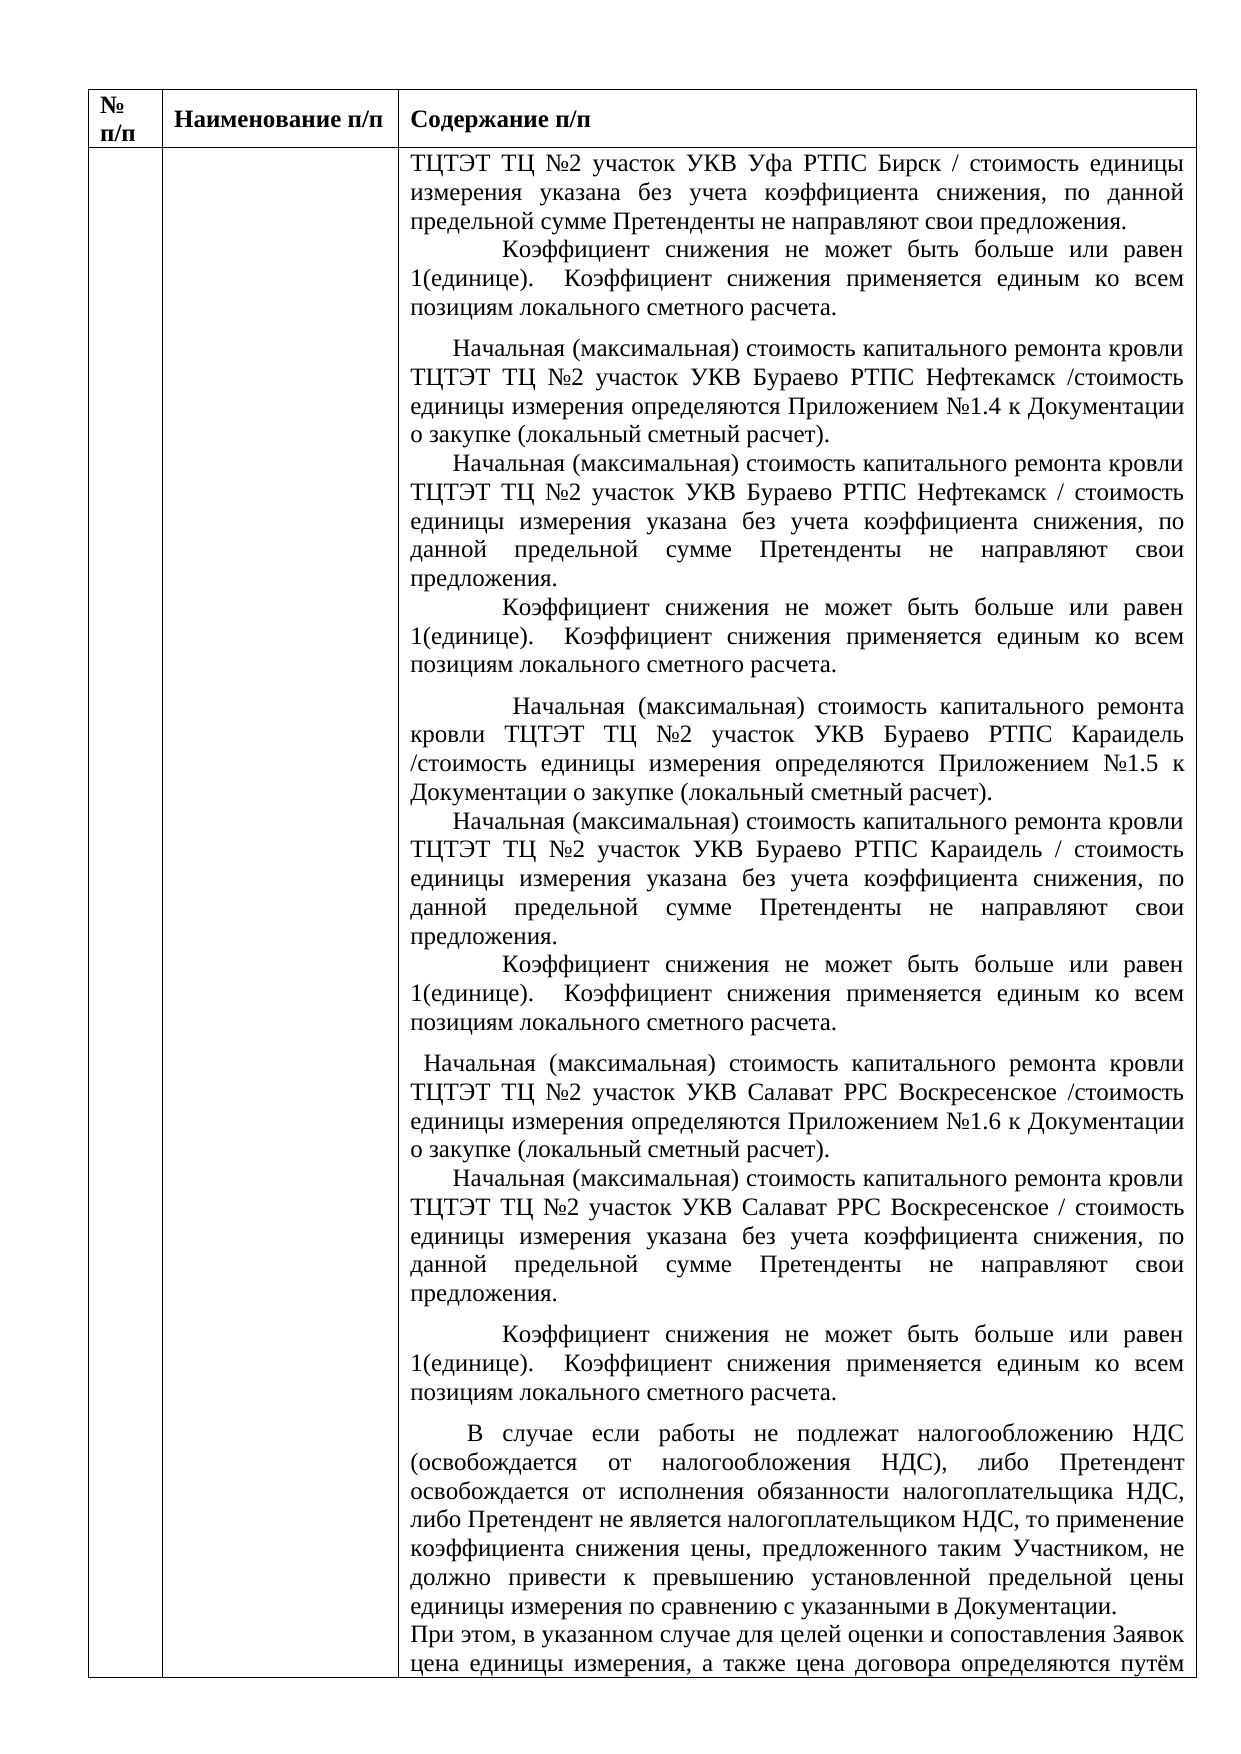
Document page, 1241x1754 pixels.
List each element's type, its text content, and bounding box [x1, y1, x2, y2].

table_cell [89, 148, 162, 1677]
table_header № п/п [89, 90, 162, 147]
table_header Содержание п/п [399, 90, 1196, 147]
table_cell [163, 148, 398, 1677]
table_header Наименование п/п [163, 90, 398, 147]
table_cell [399, 148, 1196, 1677]
